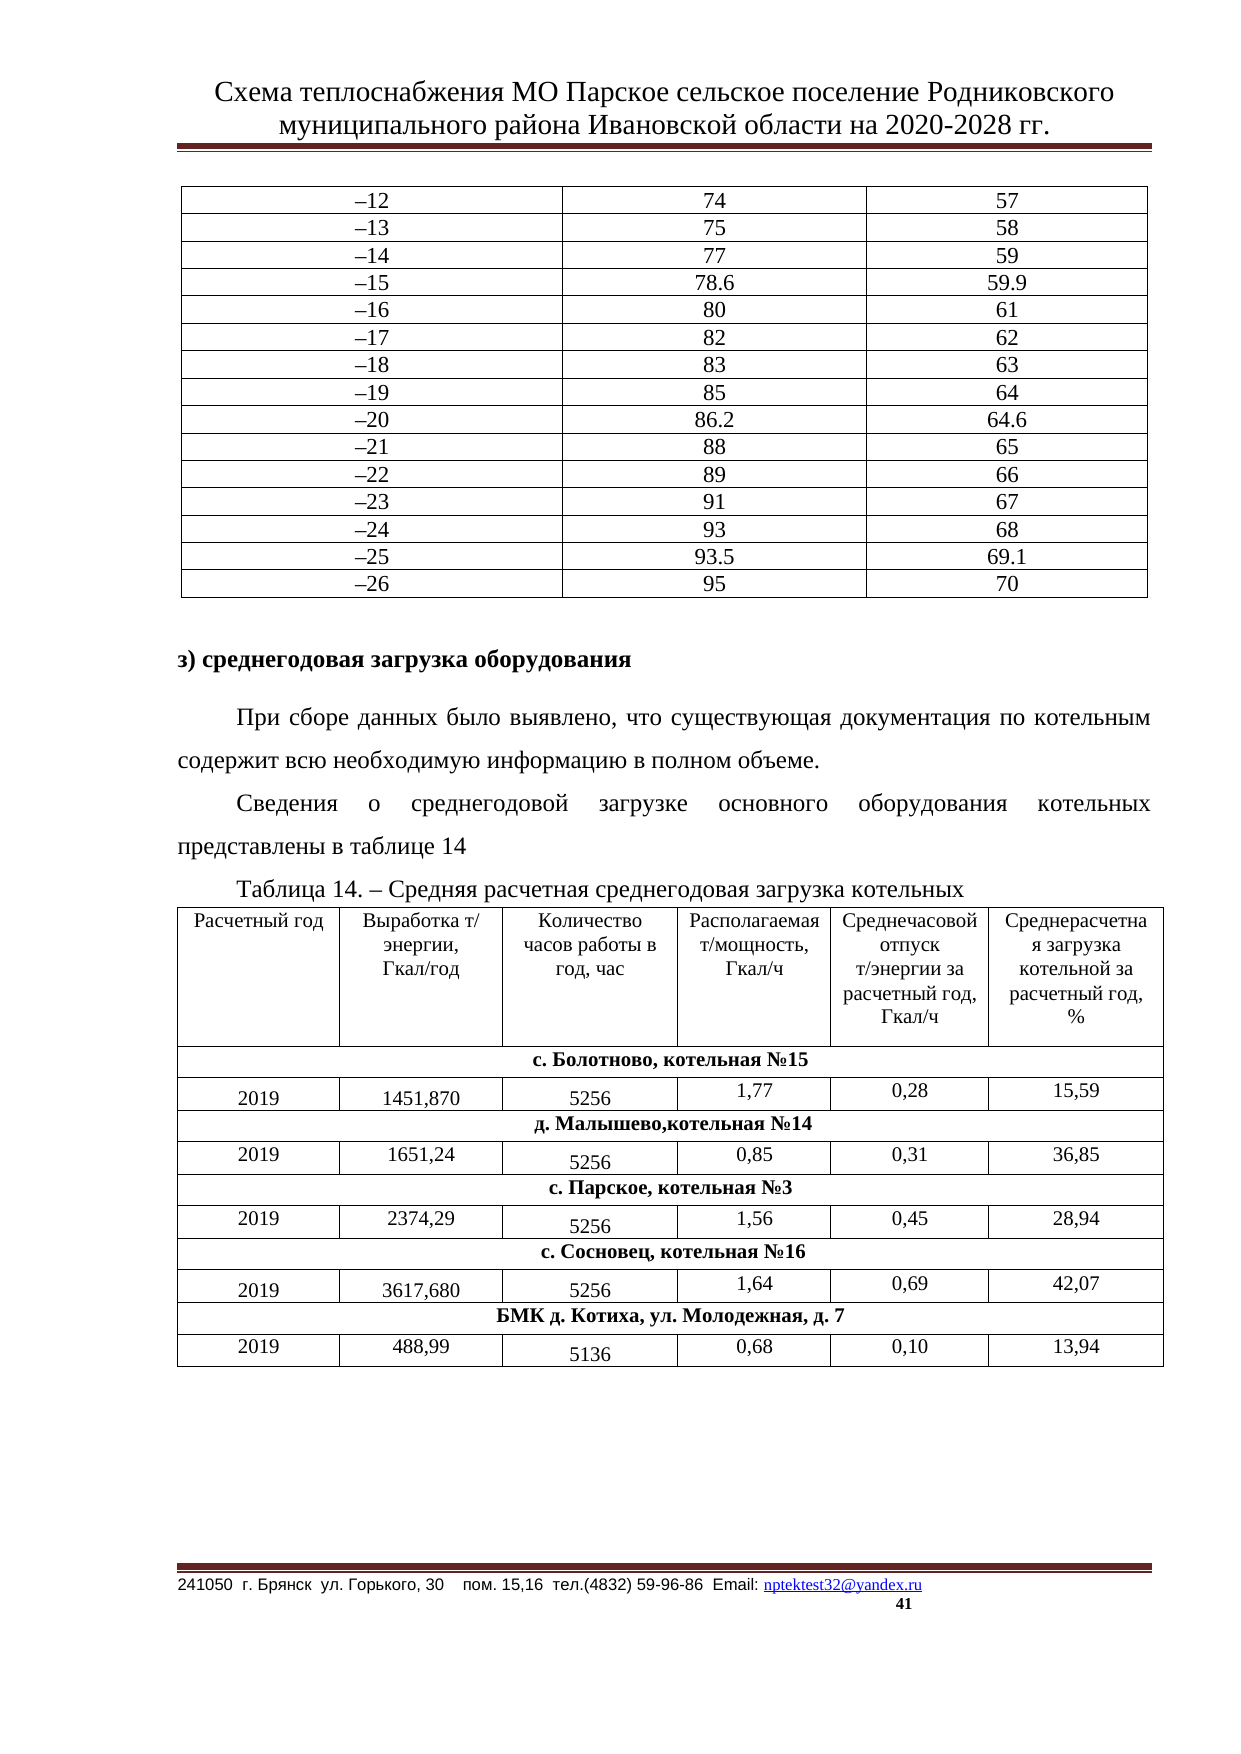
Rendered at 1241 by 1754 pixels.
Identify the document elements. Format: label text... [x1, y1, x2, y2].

table_cell 1651,24 [340, 1142, 502, 1174]
table_header Среднерасчетная загрузка котельной за расчетный год, % [989, 908, 1163, 1046]
table_cell 77 [563, 242, 866, 268]
table_cell 86.2 [563, 406, 866, 432]
table_cell 91 [563, 488, 866, 514]
table_cell БМК д. Котиха, ул. Молодежная, д. 7 [178, 1303, 1163, 1333]
table_cell 2019 [178, 1335, 339, 1366]
table_cell 66 [867, 461, 1147, 487]
table_cell 95 [563, 570, 866, 597]
table_cell –26 [182, 570, 562, 597]
table_cell 0,31 [831, 1142, 988, 1174]
table_cell 0,45 [831, 1206, 988, 1238]
table_cell 65 [867, 434, 1147, 460]
table_cell –24 [182, 516, 562, 542]
table_cell 83 [563, 351, 866, 378]
table_cell 89 [563, 461, 866, 487]
table_cell 63 [867, 351, 1147, 378]
table_cell 1,77 [678, 1078, 830, 1110]
table_cell 61 [867, 296, 1147, 323]
table_cell 0,85 [678, 1142, 830, 1174]
table_cell –17 [182, 324, 562, 350]
table_cell –13 [182, 214, 562, 241]
table_cell 78.6 [563, 269, 866, 295]
table_cell 58 [867, 214, 1147, 241]
table_cell 28,94 [989, 1206, 1163, 1238]
table_cell –18 [182, 351, 562, 378]
table_cell –25 [182, 543, 562, 569]
table_cell 64.6 [867, 406, 1147, 432]
list Сведения о среднегодовой загрузке основного оборудования котельных представлены в таблице 14 [177, 788, 1152, 860]
table_cell 3617,680 [340, 1270, 502, 1302]
table_cell с. Болотново, котельная №15 [178, 1047, 1163, 1077]
table_header Располагаемая т/мощность, Гкал/ч [678, 908, 830, 1046]
table_cell –16 [182, 296, 562, 323]
table_cell 5256 [503, 1142, 677, 1174]
table_cell 2019 [178, 1206, 339, 1238]
table_cell 62 [867, 324, 1147, 350]
table_cell 2019 [178, 1078, 339, 1110]
table_cell 82 [563, 324, 866, 350]
table_cell 93 [563, 516, 866, 542]
table_cell 0,68 [678, 1335, 830, 1366]
table_cell 74 [563, 187, 866, 213]
table_cell 67 [867, 488, 1147, 514]
table_header Выработка т/ энергии, Гкал/год [340, 908, 502, 1046]
table_header Среднечасовой отпуск т/энергии за расчетный год, Гкал/ч [831, 908, 988, 1046]
table_cell 59.9 [867, 269, 1147, 295]
table_cell 0,10 [831, 1335, 988, 1366]
table_cell 70 [867, 570, 1147, 597]
table_cell 0,28 [831, 1078, 988, 1110]
table_cell 5256 [503, 1270, 677, 1302]
list Таблица 14. – Средняя расчетная среднегодовая загрузка котельных [177, 874, 1152, 903]
table_cell 1,64 [678, 1270, 830, 1302]
table_cell 36,85 [989, 1142, 1163, 1174]
table_cell 64 [867, 379, 1147, 405]
table_cell 5136 [503, 1335, 677, 1366]
table_cell 488,99 [340, 1335, 502, 1366]
table_cell 2374,29 [340, 1206, 502, 1238]
subtitle з) среднегодовая загрузка оборудования [177, 644, 1152, 672]
table_cell 13,94 [989, 1335, 1163, 1366]
table_cell 93.5 [563, 543, 866, 569]
table_cell –23 [182, 488, 562, 514]
table_cell 5256 [503, 1206, 677, 1238]
table_cell 15,59 [989, 1078, 1163, 1110]
table_header Расчетный год [178, 908, 339, 1046]
table_cell 2019 [178, 1270, 339, 1302]
table_cell –15 [182, 269, 562, 295]
table_cell 88 [563, 434, 866, 460]
table_cell 80 [563, 296, 866, 323]
table_cell 5256 [503, 1078, 677, 1110]
table_cell 75 [563, 214, 866, 241]
table_cell –21 [182, 434, 562, 460]
table_cell –19 [182, 379, 562, 405]
table_cell –20 [182, 406, 562, 432]
table_cell 2019 [178, 1142, 339, 1174]
table_cell 0,69 [831, 1270, 988, 1302]
table_cell 85 [563, 379, 866, 405]
table_cell д. Малышево,котельная №14 [178, 1111, 1163, 1141]
table_cell –12 [182, 187, 562, 213]
table_cell 57 [867, 187, 1147, 213]
table_cell –22 [182, 461, 562, 487]
table_cell 68 [867, 516, 1147, 542]
table_cell 69.1 [867, 543, 1147, 569]
table_cell с. Сосновец, котельная №16 [178, 1239, 1163, 1269]
table_cell 1,56 [678, 1206, 830, 1238]
table_cell 42,07 [989, 1270, 1163, 1302]
table_cell 59 [867, 242, 1147, 268]
table_cell с. Парское, котельная №3 [178, 1175, 1163, 1205]
table_header Количество часов работы в год, час [503, 908, 677, 1046]
list При сборе данных было выявлено, что существующая документация по котельным содержит всю необходимую информацию в полном объеме. [177, 702, 1152, 773]
table_cell 1451,870 [340, 1078, 502, 1110]
table_cell –14 [182, 242, 562, 268]
